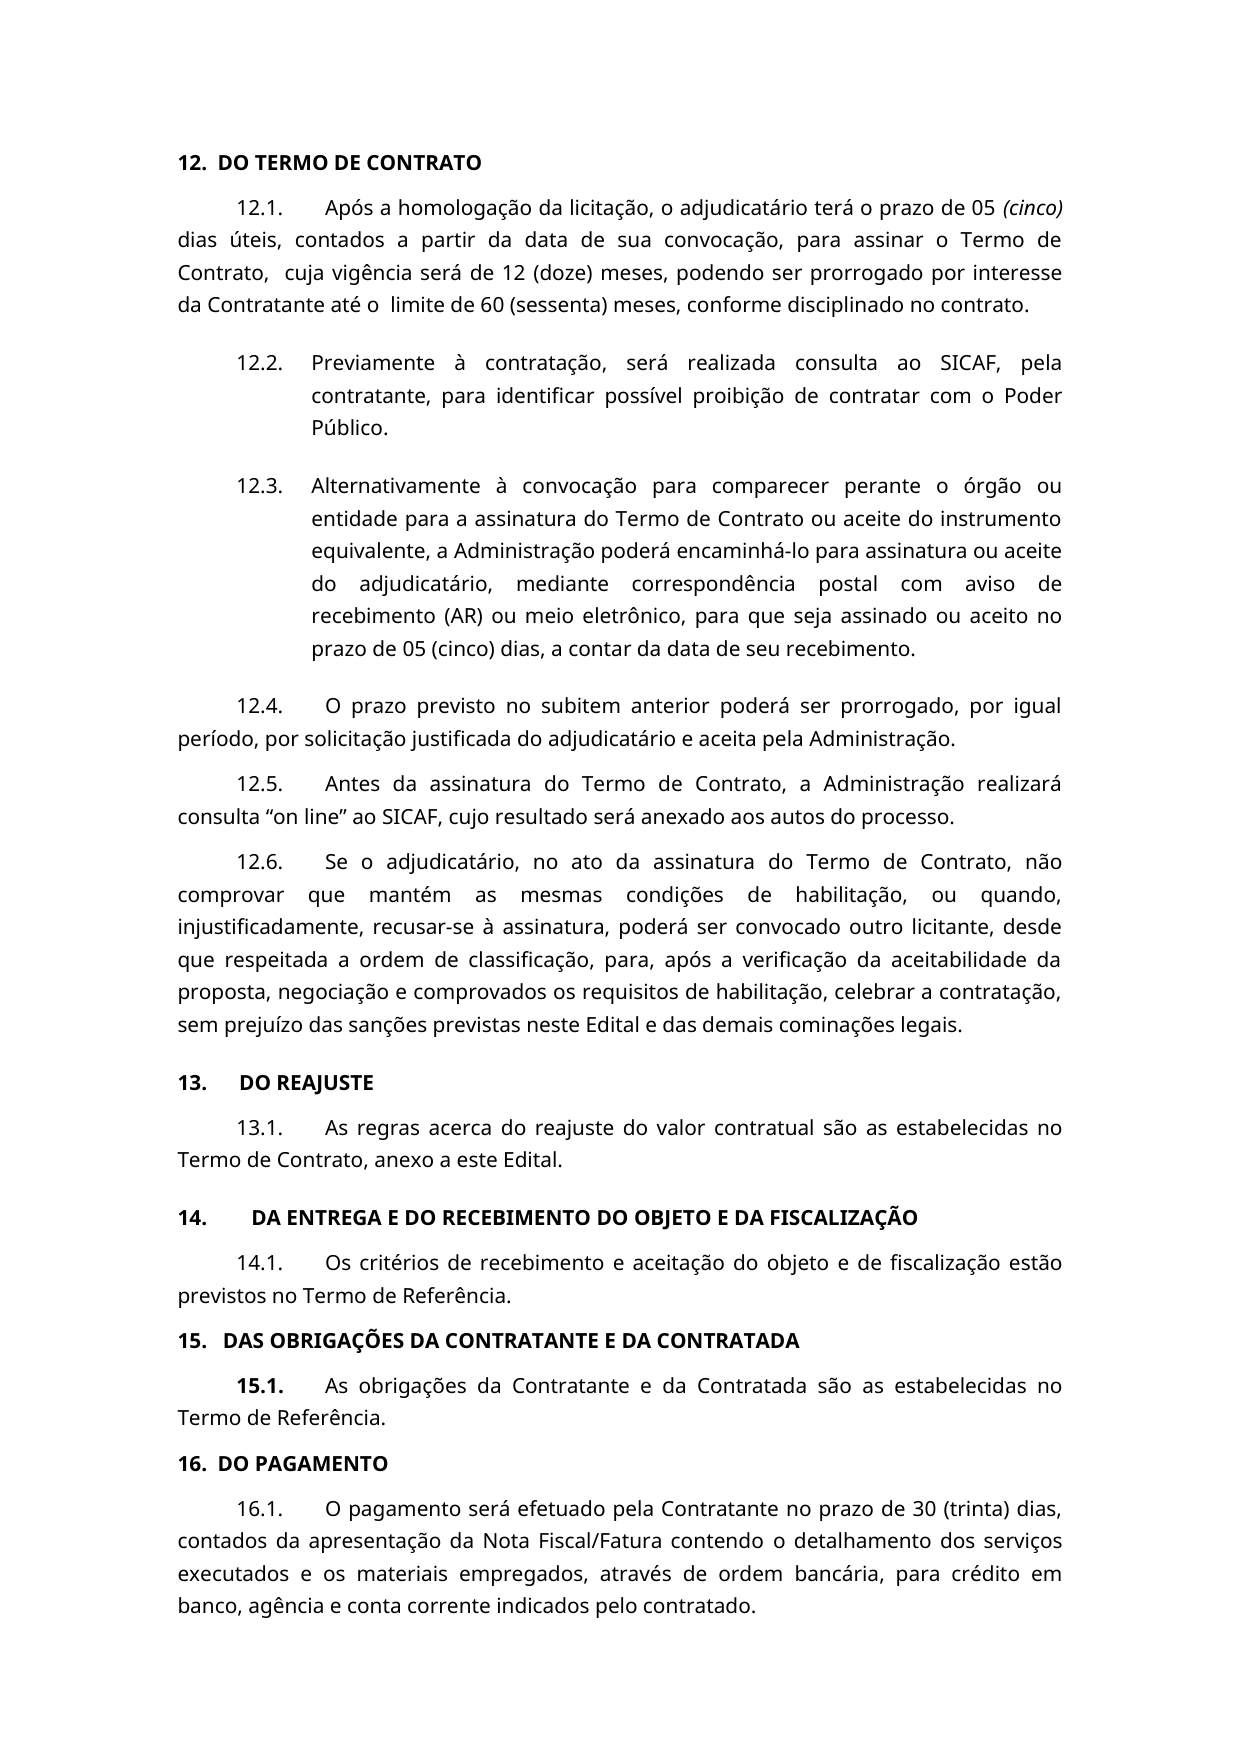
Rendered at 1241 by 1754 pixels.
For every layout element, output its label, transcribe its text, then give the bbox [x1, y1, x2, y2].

list DA ENTREGA E DO RECEBIMENTO DO OBJETO E DA FISCALIZAÇÃO [177, 1203, 1064, 1231]
list O prazo previsto no subitem anterior poderá ser prorrogado, por igual período, por solicitação justificada do adjudicatário e aceita pela Administração. [177, 692, 1063, 753]
list DO REAJUSTE [177, 1068, 1064, 1096]
list O pagamento será efetuado pela Contratante no prazo de 30 (trinta) dias, contados da apresentação da Nota Fiscal/Fatura contendo o detalhamento dos serviços executados e os materiais empregados, através de ordem bancária, para crédito em banco, agência e conta corrente indicados pelo contratado. [177, 1494, 1063, 1620]
list Se o adjudicatário, no ato da assinatura do Termo de Contrato, não comprovar que mantém as mesmas condições de habilitação, ou quando, injustificadamente, recusar-se à assinatura, poderá ser convocado outro licitante, desde que respeitada a ordem de classificação, para, após a verificação da aceitabilidade da proposta, negociação e comprovados os requisitos de habilitação, celebrar a contratação, sem prejuízo das sanções previstas neste Edital e das demais cominações legais. [177, 847, 1063, 1038]
list Antes da assinatura do Termo de Contrato, a Administração realizará consulta “on line” ao SICAF, cujo resultado será anexado aos autos do processo. [177, 769, 1063, 830]
list Após a homologação da licitação, o adjudicatário terá o prazo de 05 (cinco) dias úteis, contados a partir da data de sua convocação, para assinar o Termo de Contrato, cuja vigência será de 12 (doze) meses, podendo ser prorrogado por interesse da Contratante até o limite de 60 (sessenta) meses, conforme disciplinado no contrato. [177, 193, 1063, 319]
list Alternativamente à convocação para comparecer perante o órgão ou entidade para a assinatura do Termo de Contrato ou aceite do instrumento equivalente, a Administração poderá encaminhá-lo para assinatura ou aceite do adjudicatário, mediante correspondência postal com aviso de recebimento (AR) ou meio eletrônico, para que seja assinado ou aceito no prazo de 05 (cinco) dias, a contar da data de seu recebimento. [236, 471, 1063, 662]
list DO PAGAMENTO [177, 1449, 1064, 1477]
list As regras acerca do reajuste do valor contratual são as estabelecidas no Termo de Contrato, anexo a este Edital. [177, 1113, 1063, 1174]
list DO TERMO DE CONTRATO [177, 148, 1065, 176]
list DAS OBRIGAÇÕES DA CONTRATANTE E DA CONTRATADA [177, 1326, 1064, 1354]
list As obrigações da Contratante e da Contratada são as estabelecidas no Termo de Referência. [177, 1371, 1063, 1432]
list Os critérios de recebimento e aceitação do objeto e de fiscalização estão previstos no Termo de Referência. [177, 1248, 1063, 1309]
list Previamente à contratação, será realizada consulta ao SICAF, pela contratante, para identificar possível proibição de contratar com o Poder Público. [236, 348, 1063, 442]
